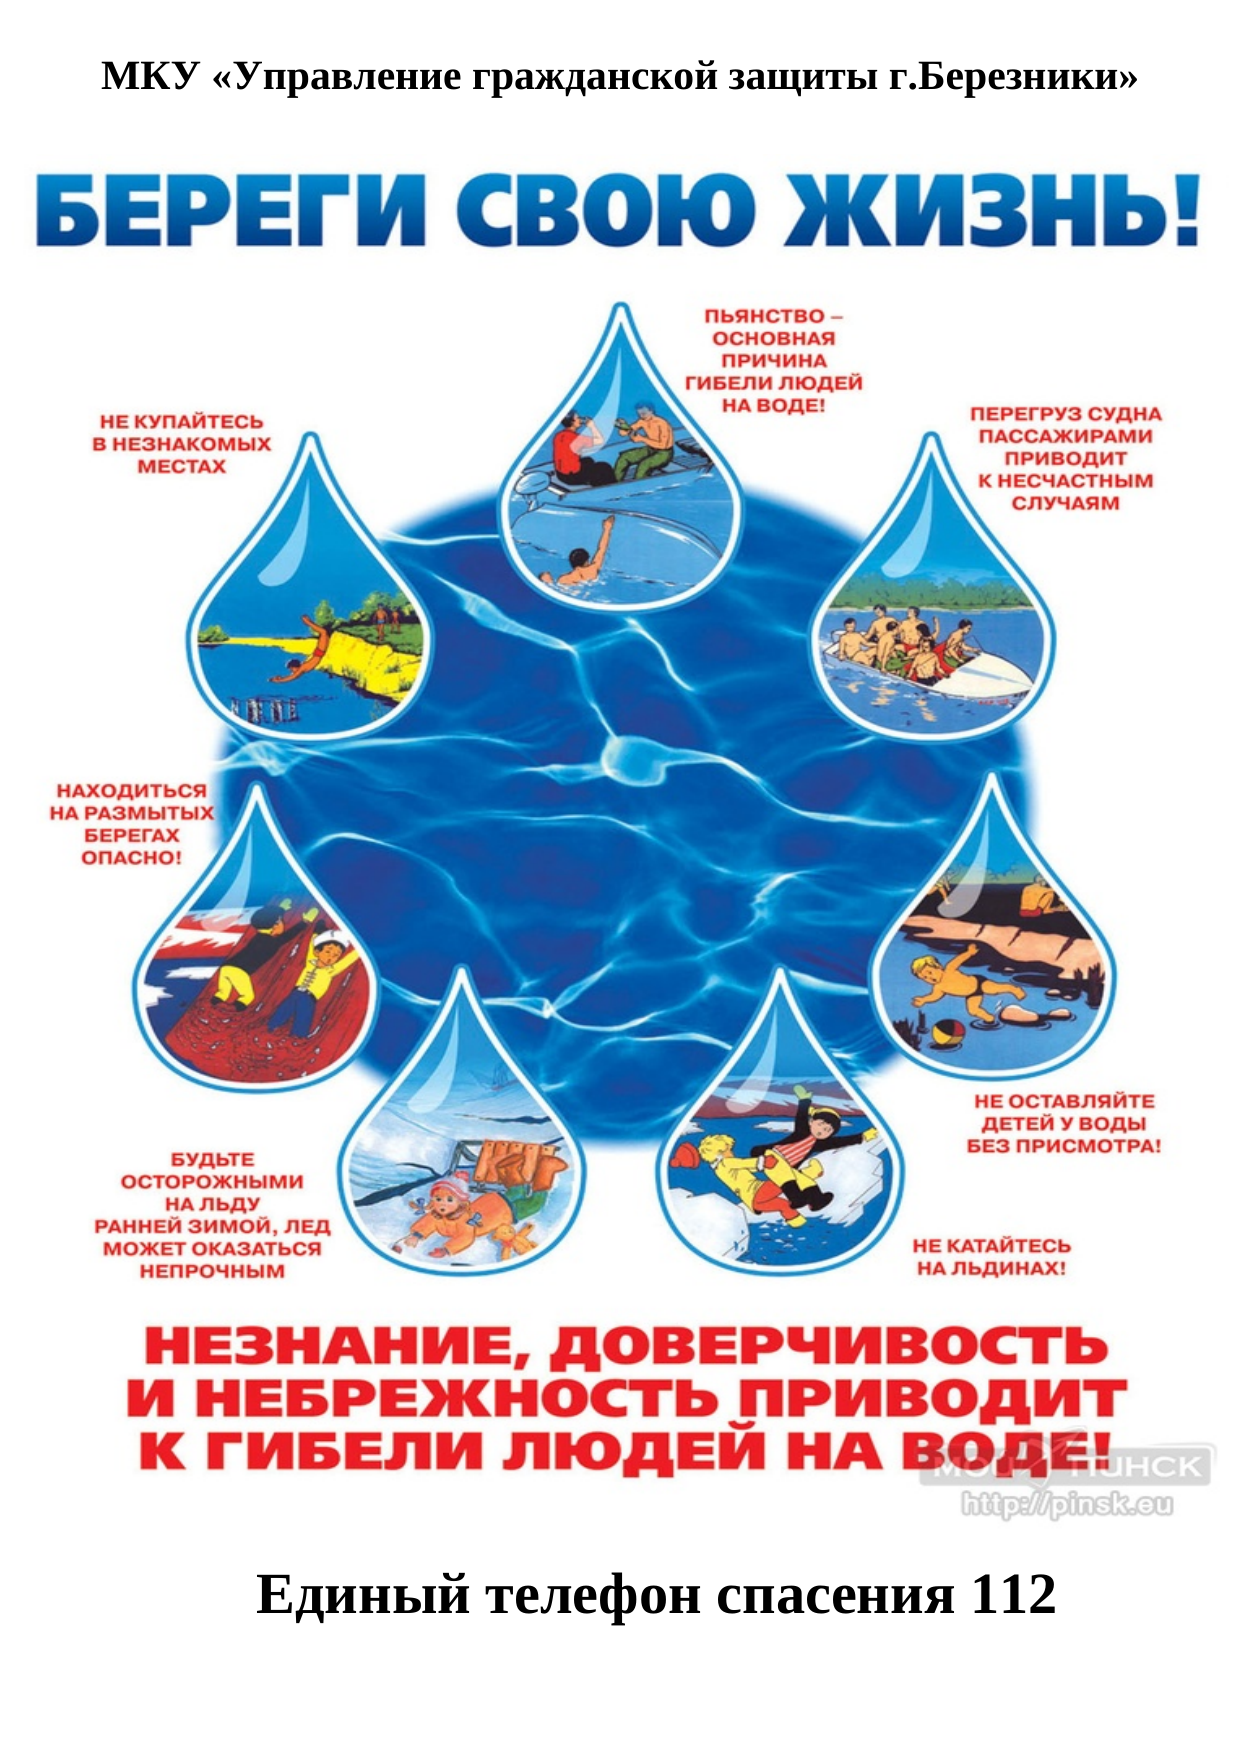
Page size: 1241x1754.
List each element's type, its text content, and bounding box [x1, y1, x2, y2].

picture [11, 154, 1229, 1531]
text Единый телефон спасения 112 [0, 1559, 1240, 1626]
text МКУ «Управление гражданской защиты г.Березники» [0, 50, 1240, 98]
